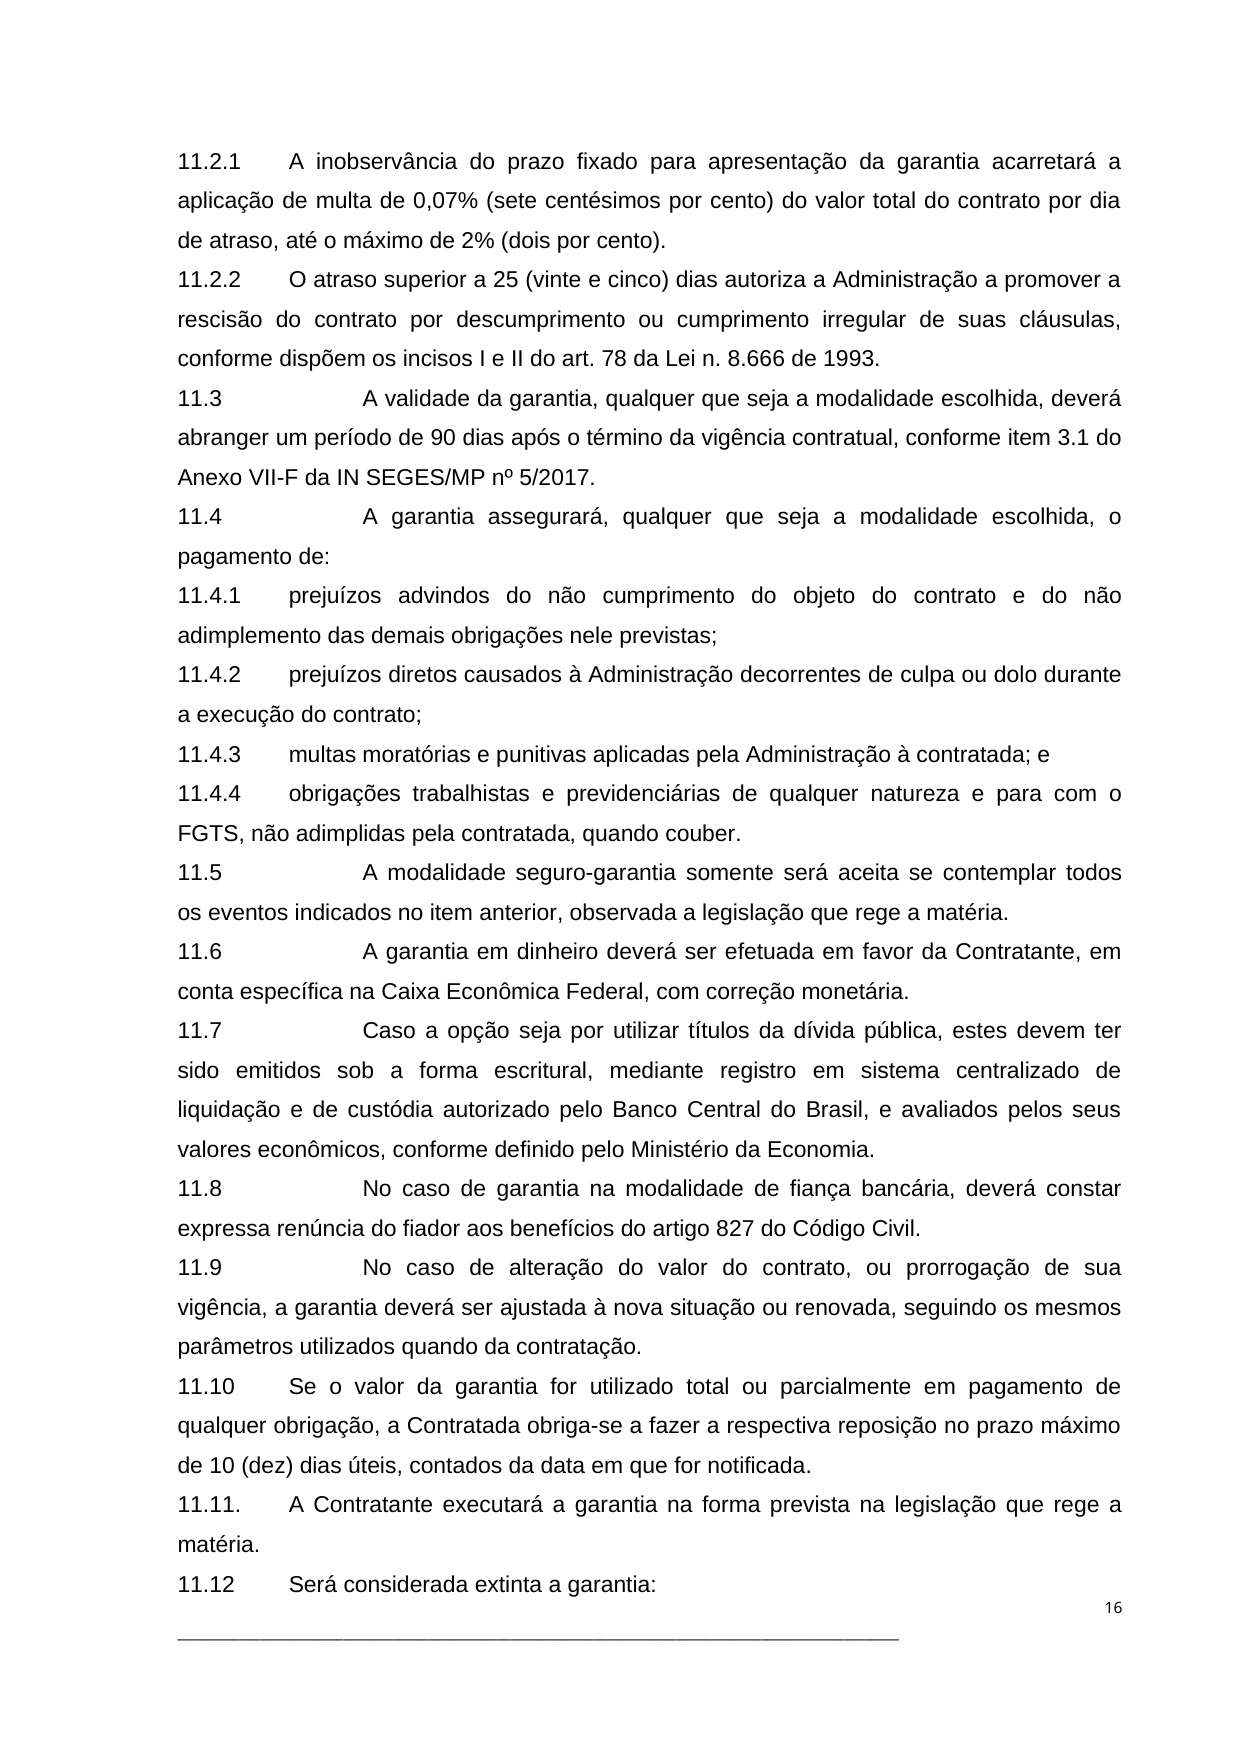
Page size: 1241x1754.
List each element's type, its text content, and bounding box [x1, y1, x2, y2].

text 11.2.2 O atraso superior a 25 (vinte e cinco) dias autoriza a Administração a promover a rescisão do contrato por descumprimento ou cumprimento irregular de suas cláusulas, conforme dispõem os incisos I e II do art. 78 da Lei n. 8.666 de 1993. [177, 266, 1122, 372]
text 11.10 Se o valor da garantia for utilizado total ou parcialmente em pagamento de qualquer obrigação, a Contratada obriga-se a fazer a respectiva reposição no prazo máximo de 10 (dez) dias úteis, contados da data em que for notificada. [177, 1373, 1122, 1478]
text 11.2.1 A inobservância do prazo fixado para apresentação da garantia acarretará a aplicação de multa de 0,07% (sete centésimos por cento) do valor total do contrato por dia de atraso, até o máximo de 2% (dois por cento). [177, 148, 1122, 253]
text 11.4.3 multas moratórias e punitivas aplicadas pela Administração à contratada; e [177, 741, 1122, 767]
text 11.4.1 prejuízos advindos do não cumprimento do objeto do contrato e do não adimplemento das demais obrigações nele previstas; [177, 582, 1122, 648]
text 11.3 A validade da garantia, qualquer que seja a modalidade escolhida, deverá abranger um período de 90 dias após o término da vigência contratual, conforme item 3.1 do Anexo VII-F da IN SEGES/MP nº 5/2017. [177, 385, 1122, 490]
text 11.9 No caso de alteração do valor do contrato, ou prorrogação de sua vigência, a garantia deverá ser ajustada à nova situação ou renovada, seguindo os mesmos parâmetros utilizados quando da contratação. [177, 1254, 1122, 1360]
text 11.4 A garantia assegurará, qualquer que seja a modalidade escolhida, o pagamento de: [177, 503, 1122, 569]
text 11.7 Caso a opção seja por utilizar títulos da dívida pública, estes devem ter sido emitidos sob a forma escritural, mediante registro em sistema centralizado de liquidação e de custódia autorizado pelo Banco Central do Brasil, e avaliados pelos seus valores econômicos, conforme definido pelo Ministério da Economia. [177, 1017, 1122, 1162]
text 11.11. A Contratante executará a garantia na forma prevista na legislação que rege a matéria. [177, 1491, 1122, 1557]
text 11.5 A modalidade seguro-garantia somente será aceita se contemplar todos os eventos indicados no item anterior, observada a legislação que rege a matéria. [177, 859, 1122, 925]
text 11.4.2 prejuízos diretos causados à Administração decorrentes de culpa ou dolo durante a execução do contrato; [177, 661, 1122, 727]
text 11.4.4 obrigações trabalhistas e previdenciárias de qualquer natureza e para com o FGTS, não adimplidas pela contratada, quando couber. [177, 780, 1122, 846]
text 11.8 No caso de garantia na modalidade de fiança bancária, deverá constar expressa renúncia do fiador aos benefícios do artigo 827 do Código Civil. [177, 1175, 1122, 1241]
text 11.12 Será considerada extinta a garantia: [177, 1571, 1122, 1597]
text 11.6 A garantia em dinheiro deverá ser efetuada em favor da Contratante, em conta específica na Caixa Econômica Federal, com correção monetária. [177, 938, 1122, 1004]
